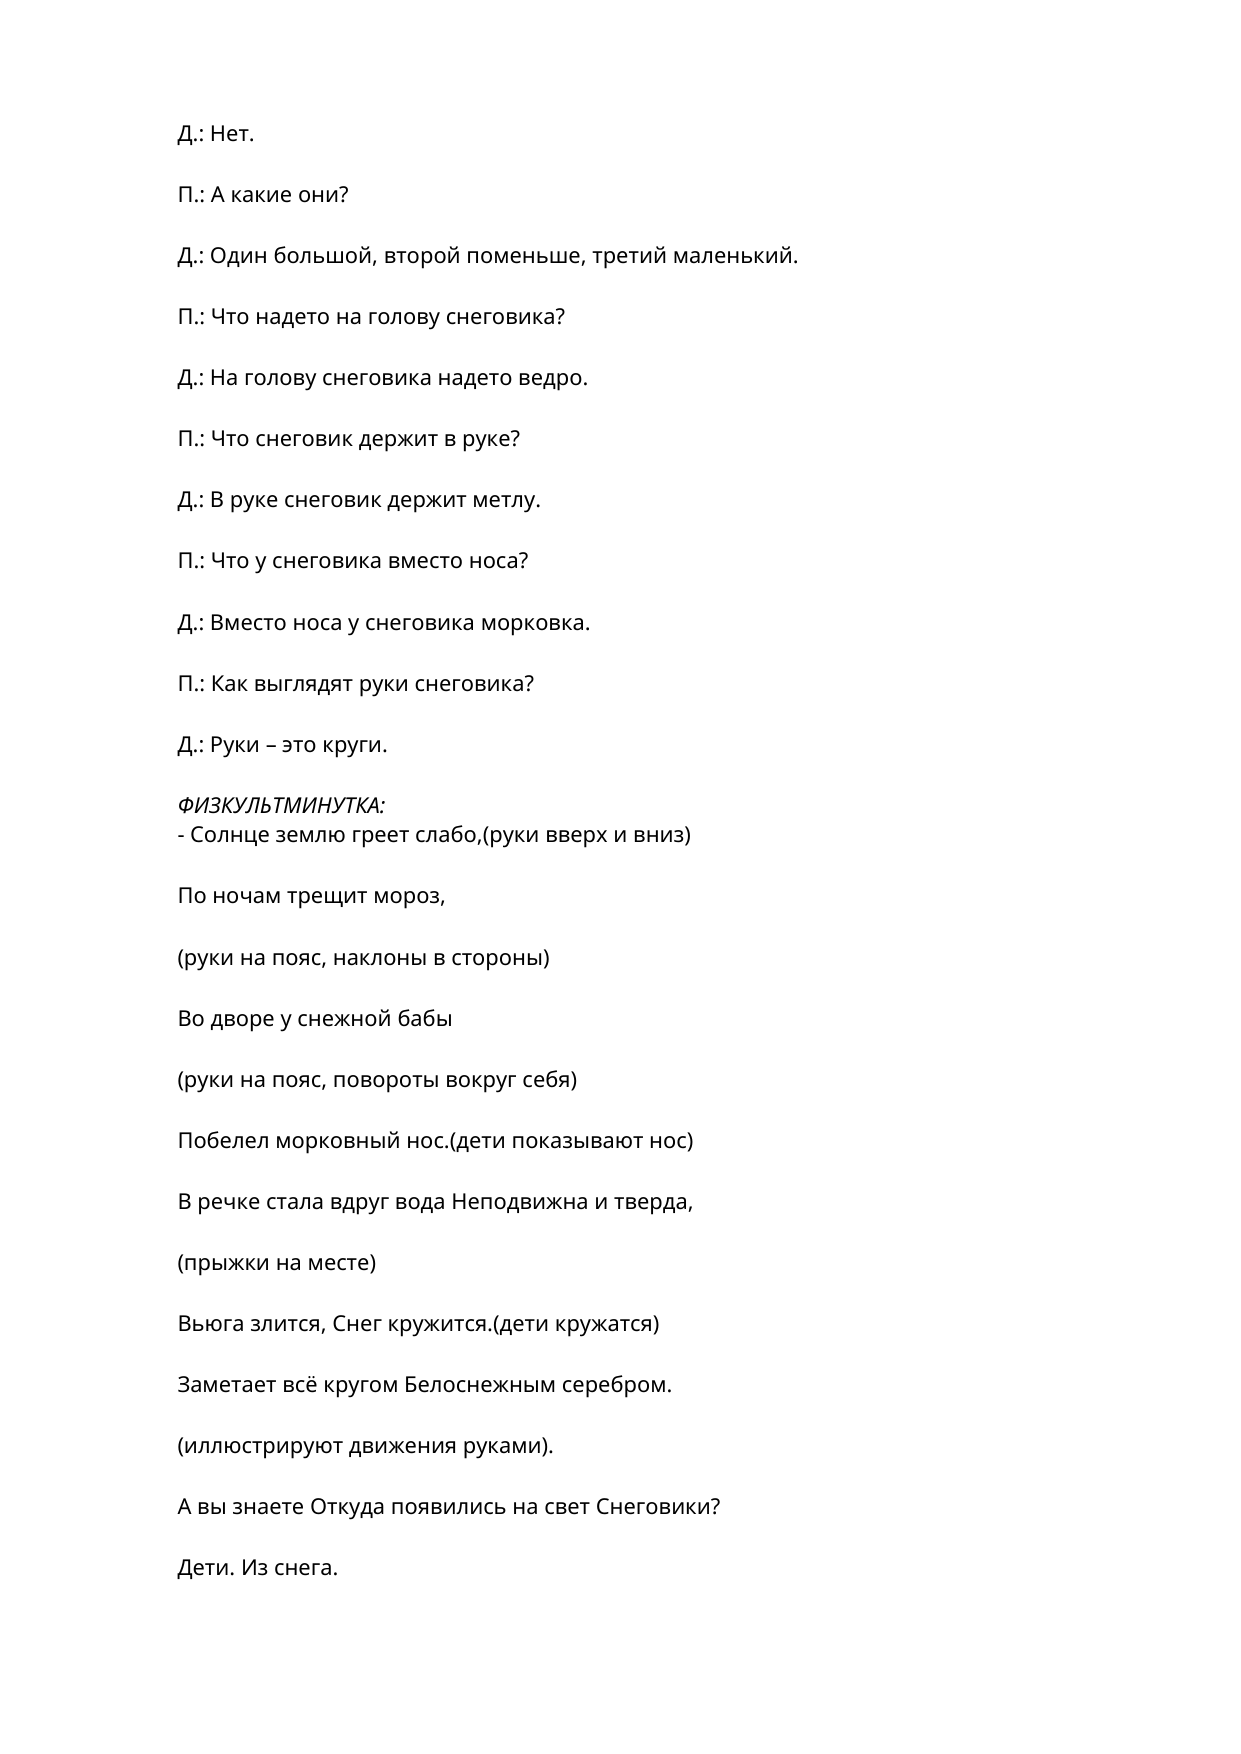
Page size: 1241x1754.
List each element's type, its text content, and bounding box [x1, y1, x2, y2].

text (прыжки на месте) [177, 1247, 1152, 1276]
text (руки на пояс, повороты вокруг себя) [177, 1063, 1152, 1093]
text П.: А какие они? [177, 179, 1152, 209]
text Д.: Один большой, второй поменьше, третий маленький. [177, 240, 1152, 270]
text Во дворе у снежной бабы [177, 1002, 1152, 1032]
text Побелел морковный нос.(дети показывают нос) [177, 1124, 1152, 1154]
text Вьюга злится, Снег кружится.(дети кружатся) [177, 1308, 1152, 1337]
text (иллюстрируют движения руками). [177, 1430, 1152, 1459]
text По ночам трещит мороз, [177, 880, 1152, 910]
text П.: Что у снеговика вместо носа? [177, 545, 1152, 575]
text Заметает всё кругом Белоснежным серебром. [177, 1369, 1152, 1398]
text Д.: Нет. [177, 118, 1152, 148]
text Д.: Вместо носа у снеговика морковка. [177, 606, 1152, 636]
text П.: Как выглядят руки снеговика? [177, 667, 1152, 697]
text Дети. Из снега. [177, 1552, 1152, 1582]
text Д.: Руки – это круги. [177, 728, 1152, 758]
text (руки на пояс, наклоны в стороны) [177, 941, 1152, 971]
text Д.: В руке снеговик держит метлу. [177, 484, 1152, 514]
text ФИЗКУЛЬТМИНУТКА: [177, 789, 1152, 819]
text Д.: На голову снеговика надето ведро. [177, 362, 1152, 392]
text П.: Что снеговик держит в руке? [177, 423, 1152, 453]
text А вы знаете Откуда появились на свет Снеговики? [177, 1491, 1152, 1521]
text - Солнце землю греет слабо,(руки вверх и вниз) [177, 819, 1152, 849]
text В речке стала вдруг вода Неподвижна и тверда, [177, 1186, 1152, 1215]
text П.: Что надето на голову снеговика? [177, 301, 1152, 331]
